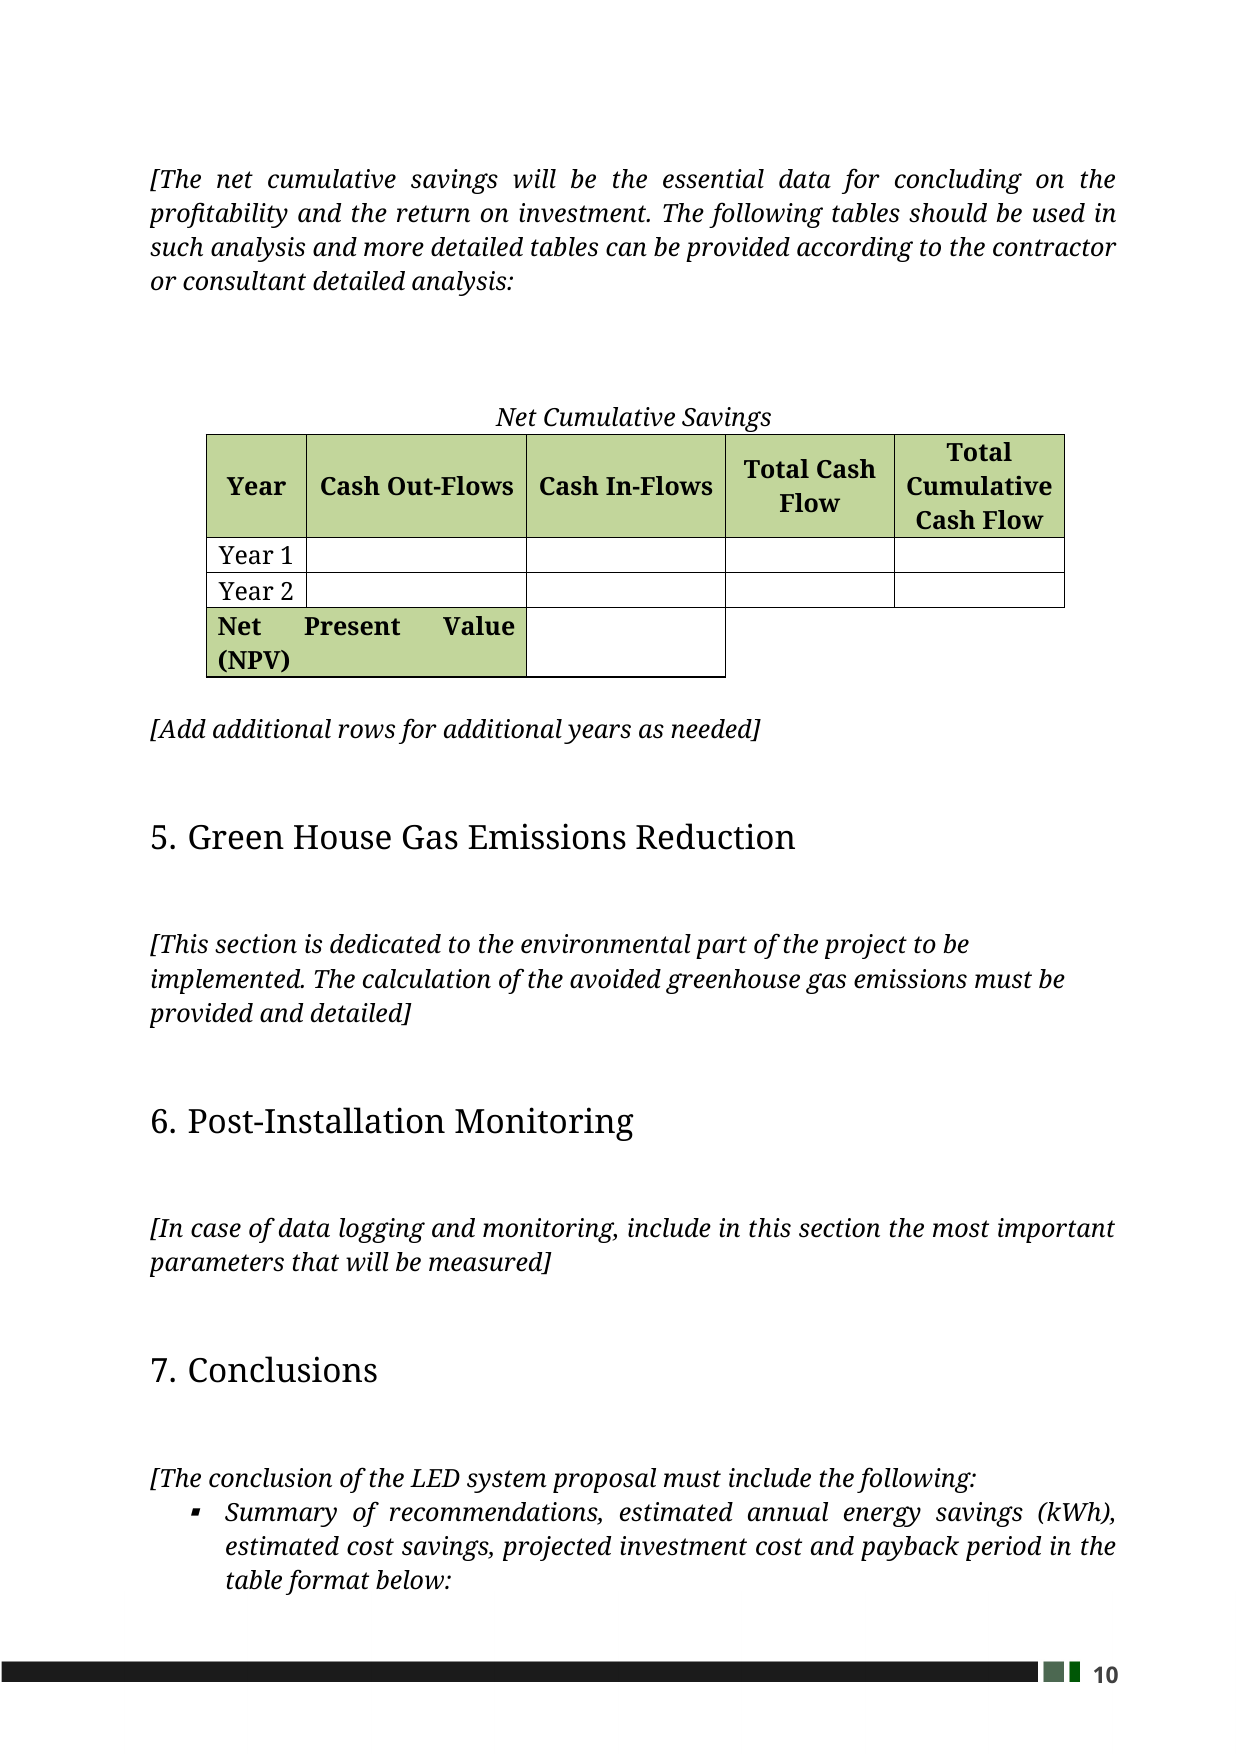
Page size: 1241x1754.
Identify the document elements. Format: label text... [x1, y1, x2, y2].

text [In case of data logging and monitoring, include in this section the most important parameters that will be measured] [150, 1211, 1120, 1279]
text [The conclusion of the LED system proposal must include the following: [150, 1461, 1120, 1495]
text [The net cumulative savings will be the essential data for concluding on the profitability and the return on investment. The following tables should be used in such analysis and more detailed tables can be provided according to the contractor or consultant detailed analysis: [150, 161, 1120, 297]
text [Add additional rows for additional years as needed] [150, 711, 1120, 746]
table_cell [307, 538, 526, 572]
table_header Total Cash Flow [726, 435, 894, 537]
table_cell Net Present Value (NPV) [207, 608, 526, 676]
table_cell [527, 573, 725, 607]
text [This section is dedicated to the environmental part of the project to be implemented. The calculation of the avoided greenhouse gas emissions must be provided and detailed] [150, 927, 1120, 1029]
table_header Cash Out-Flows [307, 435, 526, 537]
table_header Cash In-Flows [527, 435, 725, 537]
text Net Cumulative Savings [150, 400, 1120, 434]
list Conclusions [150, 1347, 1120, 1393]
table_cell Year 2 [207, 573, 306, 607]
table_header Total Cumulative Cash Flow [895, 435, 1064, 537]
table_cell [726, 573, 894, 607]
list Summary of recommendations, estimated annual energy savings (kWh), estimated cost savings, projected investment cost and payback period in the table format below: [187, 1495, 1120, 1597]
table_cell [895, 538, 1064, 572]
table_cell [527, 538, 725, 572]
table_cell [726, 538, 894, 572]
table_cell [527, 608, 725, 676]
list Post-Installation Monitoring [150, 1097, 1120, 1143]
table_cell [307, 573, 526, 607]
table_cell Year 1 [207, 538, 306, 572]
picture [1, 1591, 1236, 1754]
table_cell [895, 573, 1064, 607]
table_header Year [207, 435, 306, 537]
list Green House Gas Emissions Reduction [150, 814, 1120, 859]
